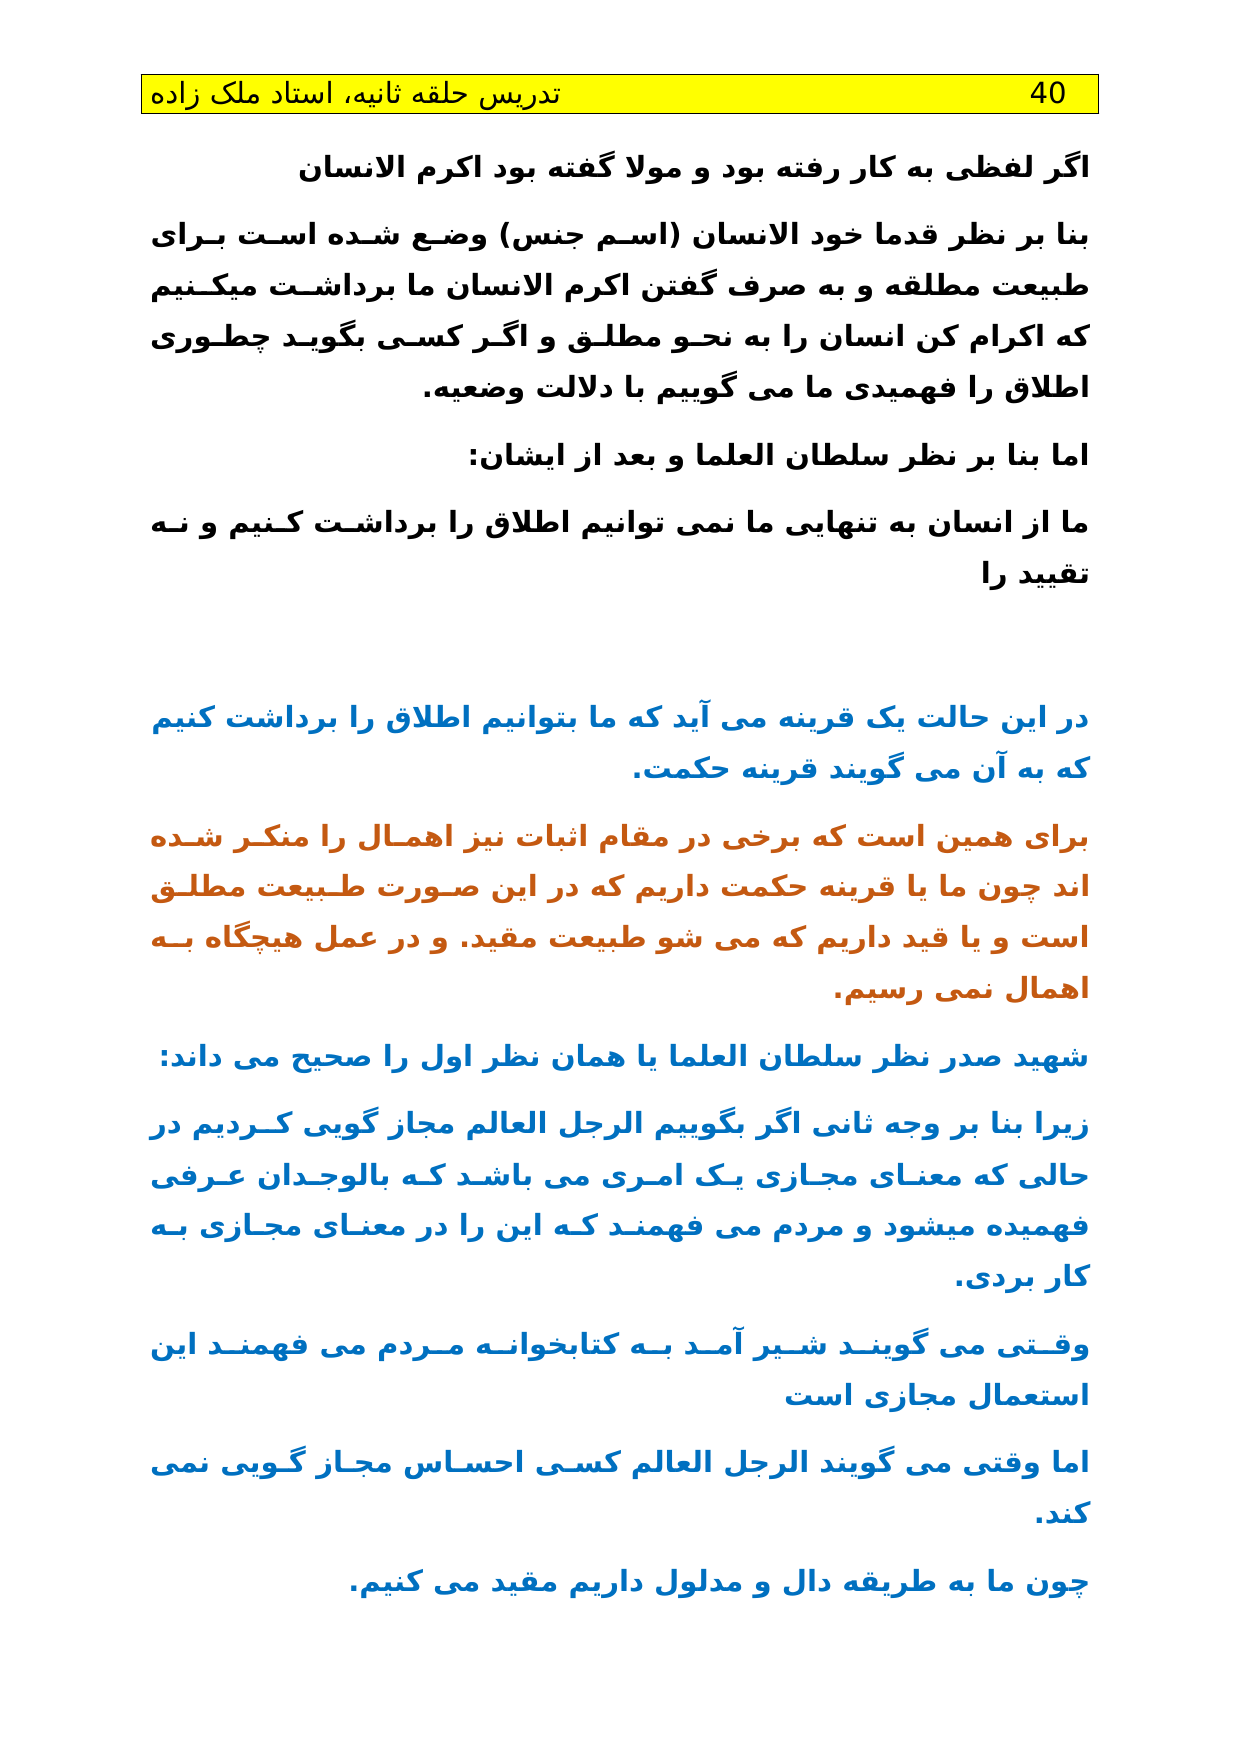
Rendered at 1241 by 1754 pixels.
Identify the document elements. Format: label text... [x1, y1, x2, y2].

text چون ما به طریقه دال و مدلول داریم مقید می کنیم. [150, 1564, 1090, 1598]
text اگر لفظی به کار رفته بود و مولا گفته بود اکرم الانسان [150, 150, 1090, 184]
text اما بنا بر نظر سلطان العلما و بعد از ایشان: [150, 438, 1090, 472]
text زیرا بنا بر وجه ثانی اگر بگوییم الرجل العالم مجاز گویی کردیم در حالی که معنای مجازی یک امری می باشد که بالوجدان عرفی فهمیده میشود و مردم می فهمند که این را در معنای مجازی به کار بردی. [150, 1107, 1090, 1294]
text ما از انسان به تنهایی ما نمی توانیم اطلاق را برداشت کنیم و نه تقیید را [150, 506, 1090, 591]
text در این حالت یک قرینه می آید که ما بتوانیم اطلاق را برداشت کنیم که به آن می گویند قرینه حکمت. [150, 700, 1090, 785]
text بنا بر نظر قدما خود الانسان (اسم جنس) وضع شده است برای طبیعت مطلقه و به صرف گفتن اکرم الانسان ما برداشت میکنیم که اکرام کن انسان را به نحو مطلق و اگر کسی بگوید چطوری اطلاق را فهمیدی ما می گوییم با دلالت وضعیه. [150, 218, 1090, 404]
text وقتی می گویند شیر آمد به کتابخوانه مردم می فهمند این استعمال مجازی است [150, 1327, 1090, 1412]
text اما وقتی می گویند الرجل العالم کسی احساس مجاز گویی نمی کند. [150, 1446, 1090, 1531]
text برای همین است که برخی در مقام اثبات نیز اهمال را منکر شده اند چون ما یا قرینه حکمت داریم که در این صورت طبیعت مطلق است و یا قید داریم که می شو طبیعت مقید. و در عمل هیچگاه به اهمال نمی رسیم. [150, 819, 1090, 1006]
text شهید صدر نظر سلطان العلما یا همان نظر اول را صحیح می داند: [150, 1039, 1090, 1073]
